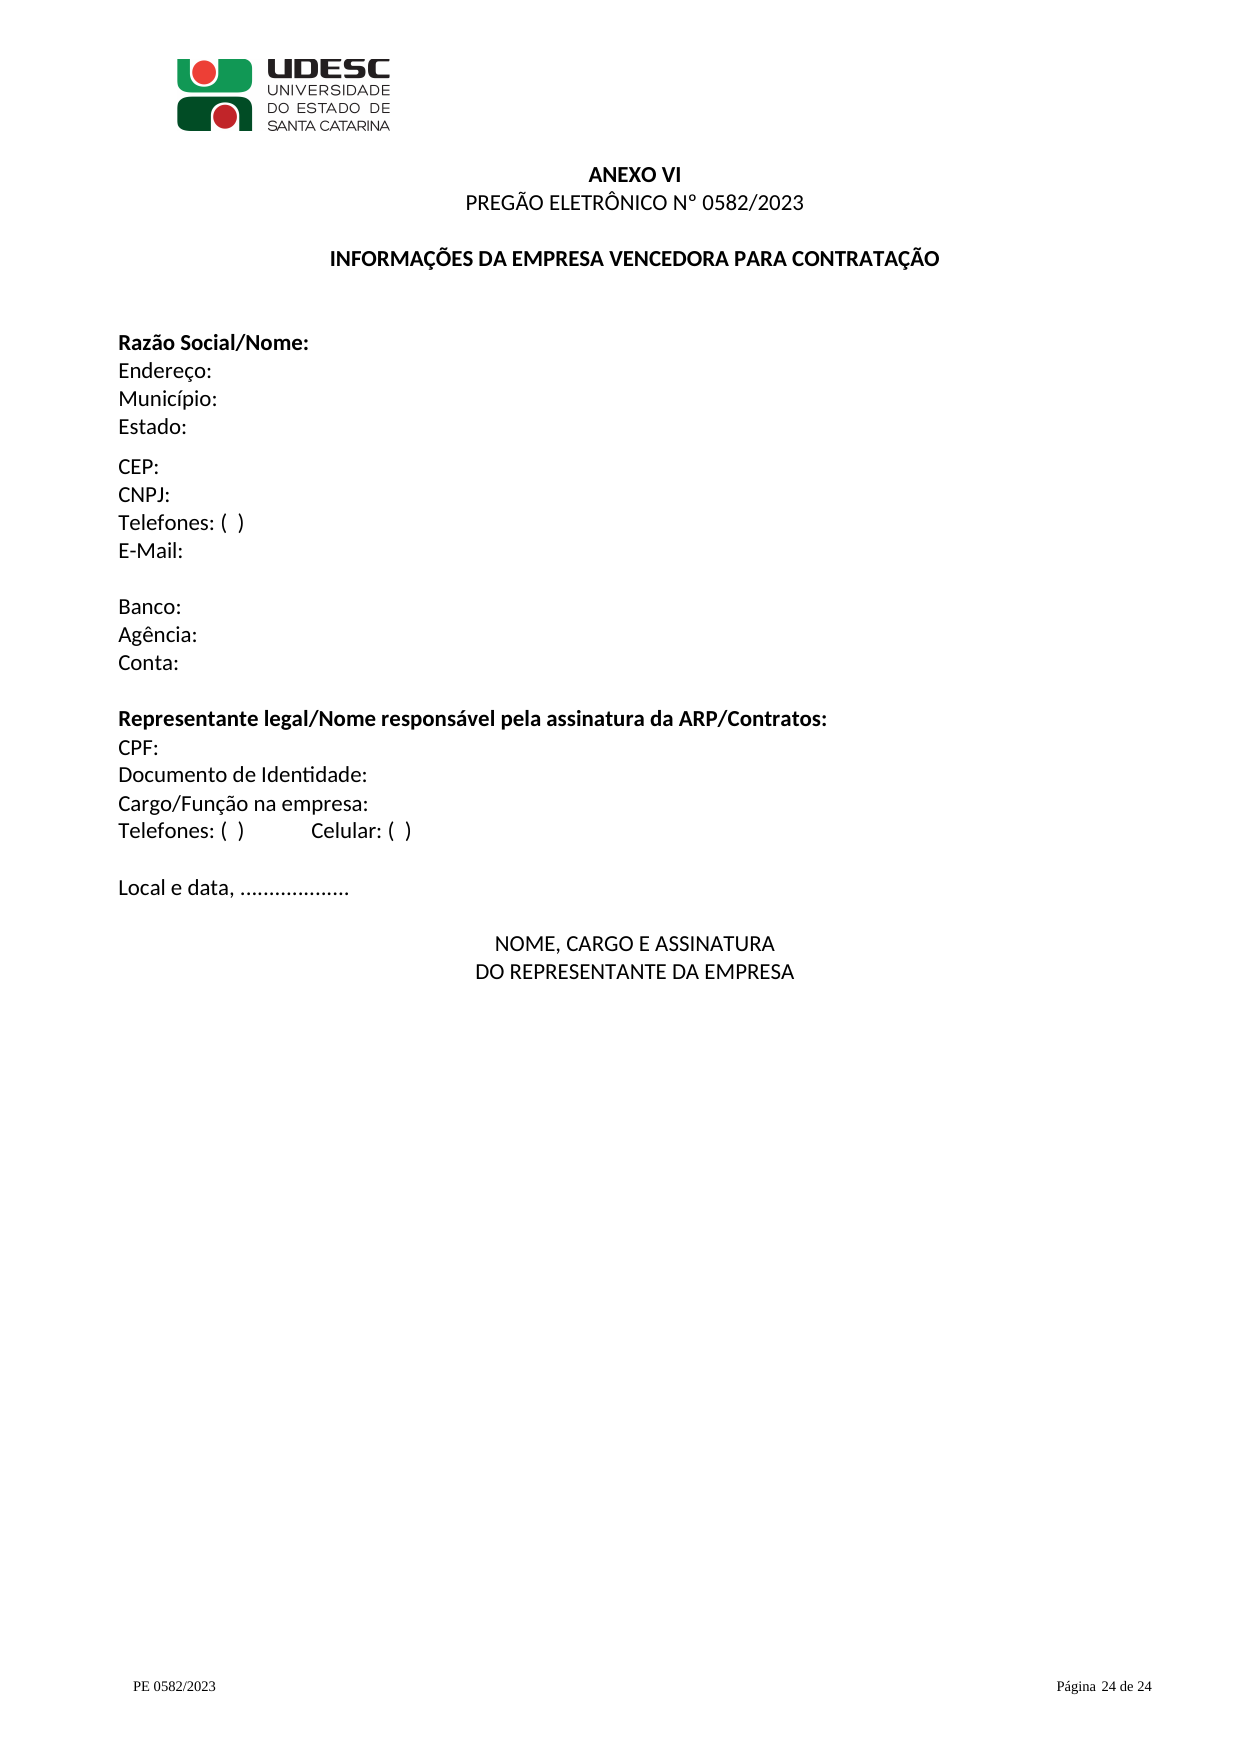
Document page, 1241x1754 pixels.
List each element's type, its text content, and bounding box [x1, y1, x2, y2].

text Telefones: ( ) Celular: ( ) [118, 817, 1152, 845]
text Razão Social/Nome: [118, 328, 1152, 356]
text Cargo/Função na empresa: [118, 789, 1152, 817]
text Banco: [118, 592, 1152, 621]
text CNPJ: [118, 480, 1152, 508]
text Estado: [118, 412, 1152, 440]
text Representante legal/Nome responsável pela assinatura da ARP/Contratos: [118, 704, 1152, 733]
text ANEXO VI [118, 160, 1152, 188]
text CEP: [118, 452, 1152, 480]
list INFORMAÇÕES DA EMPRESA VENCEDORA PARA CONTRATAÇÃO [118, 244, 1152, 272]
picture [177, 59, 390, 131]
text Endereço: [118, 356, 1152, 384]
text CPF: [118, 733, 1152, 761]
text E-Mail: [118, 536, 1152, 564]
subtitle PREGÃO ELETRÔNICO Nº 0582/2023 [118, 188, 1152, 216]
text Telefones: ( ) [118, 508, 1152, 536]
text Local e data, ................... [118, 873, 1152, 901]
text NOME, CARGO E ASSINATURA [118, 929, 1152, 957]
text Documento de Identidade: [118, 761, 1152, 789]
text Agência: [118, 621, 1152, 648]
text Município: [118, 384, 1152, 412]
text Conta: [118, 648, 1152, 677]
text DO REPRESENTANTE DA EMPRESA [118, 957, 1152, 985]
